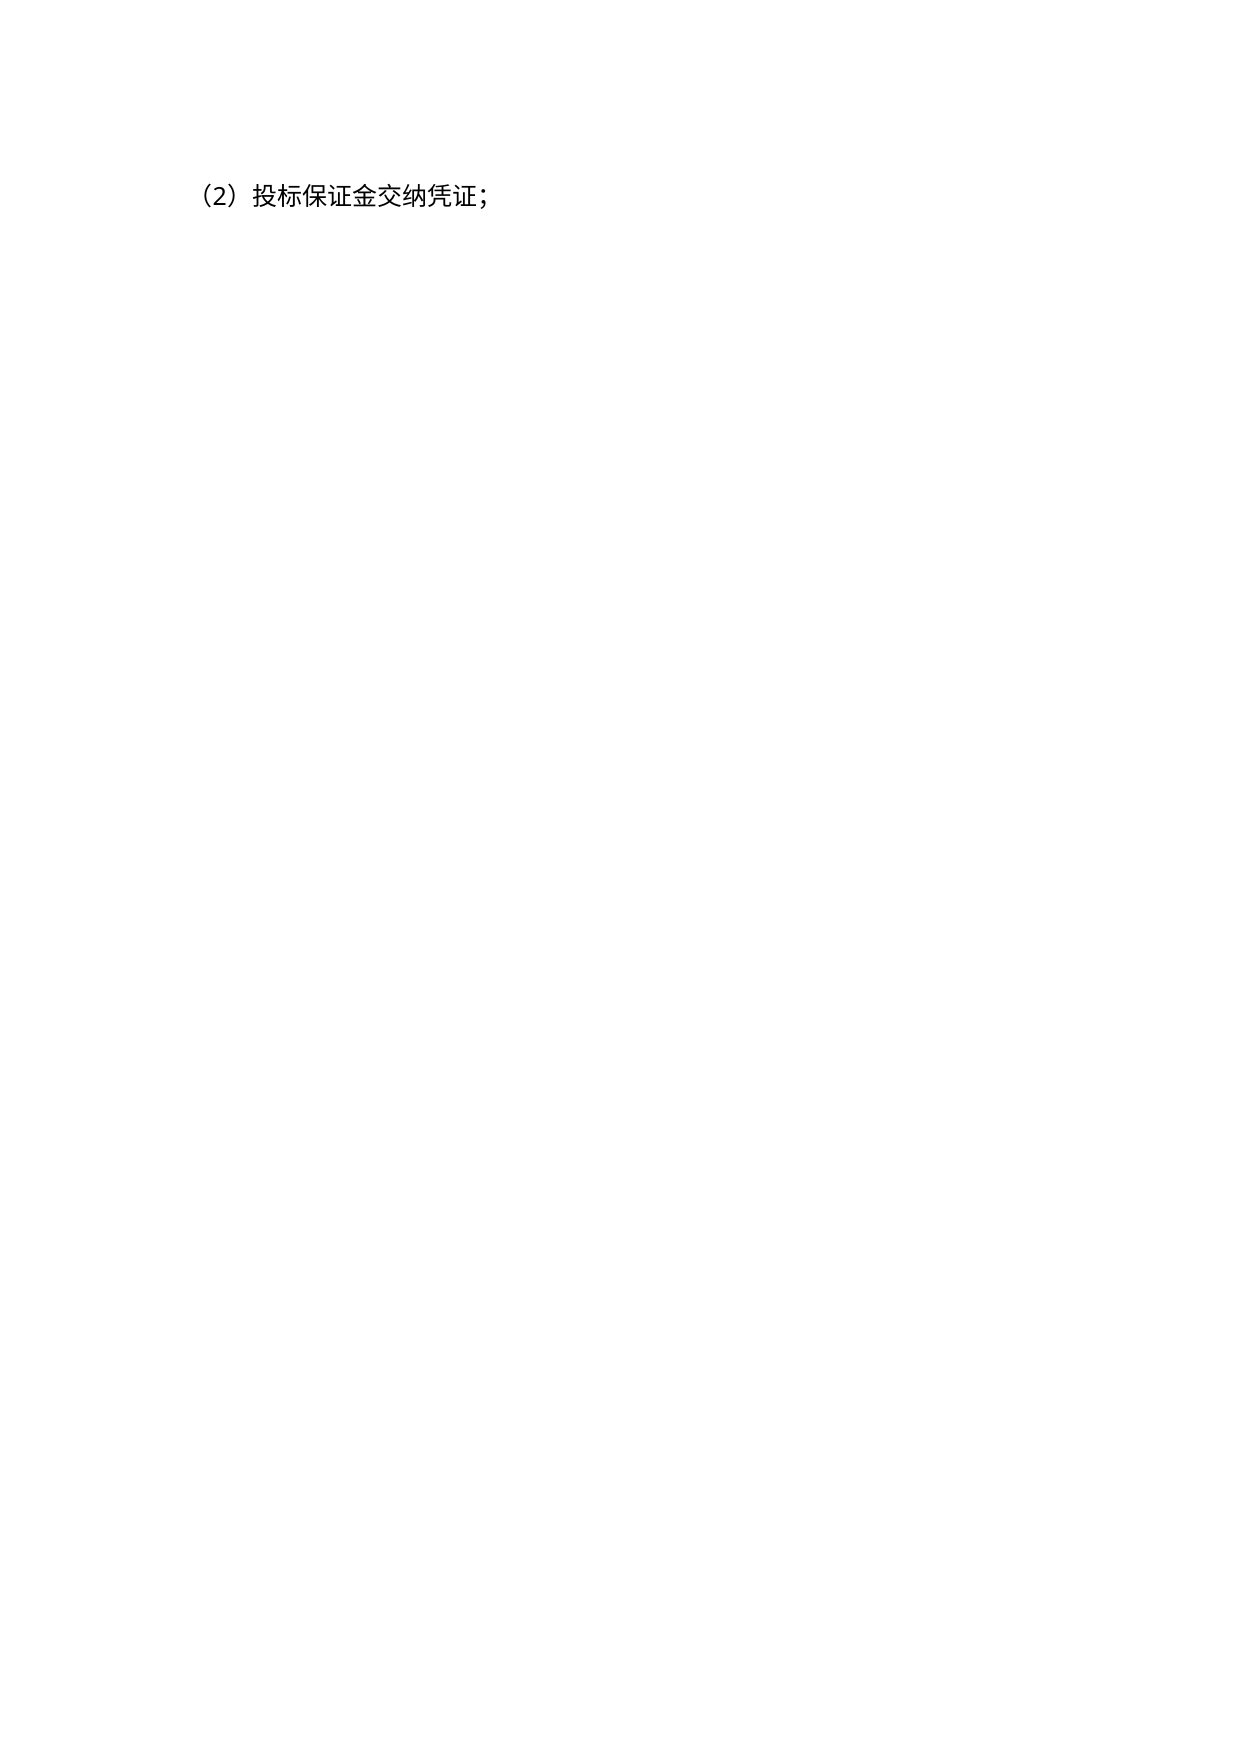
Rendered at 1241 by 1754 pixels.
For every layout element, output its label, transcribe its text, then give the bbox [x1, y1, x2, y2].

text （2）投标保证金交纳凭证； [187, 162, 1053, 227]
